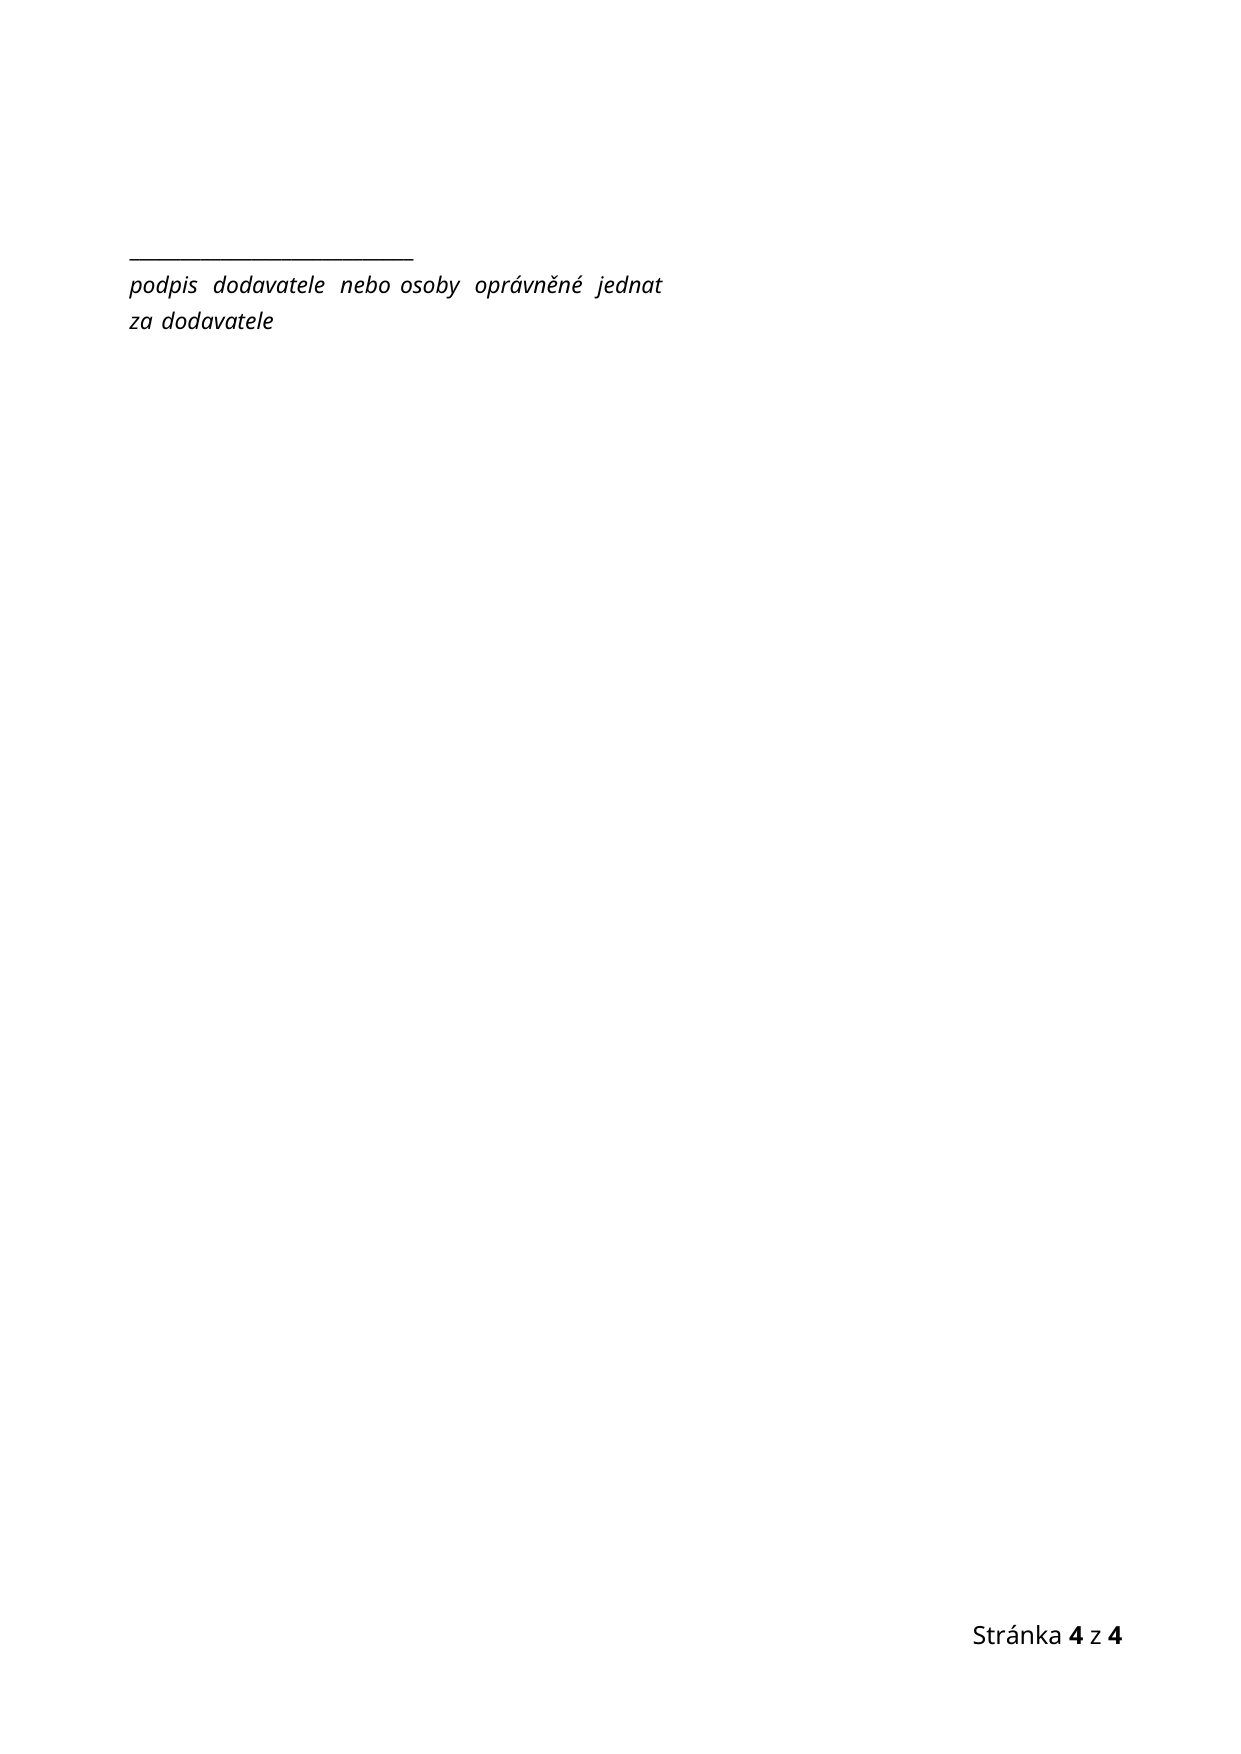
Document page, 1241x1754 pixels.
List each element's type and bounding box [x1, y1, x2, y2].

table_header [118, 161, 676, 341]
